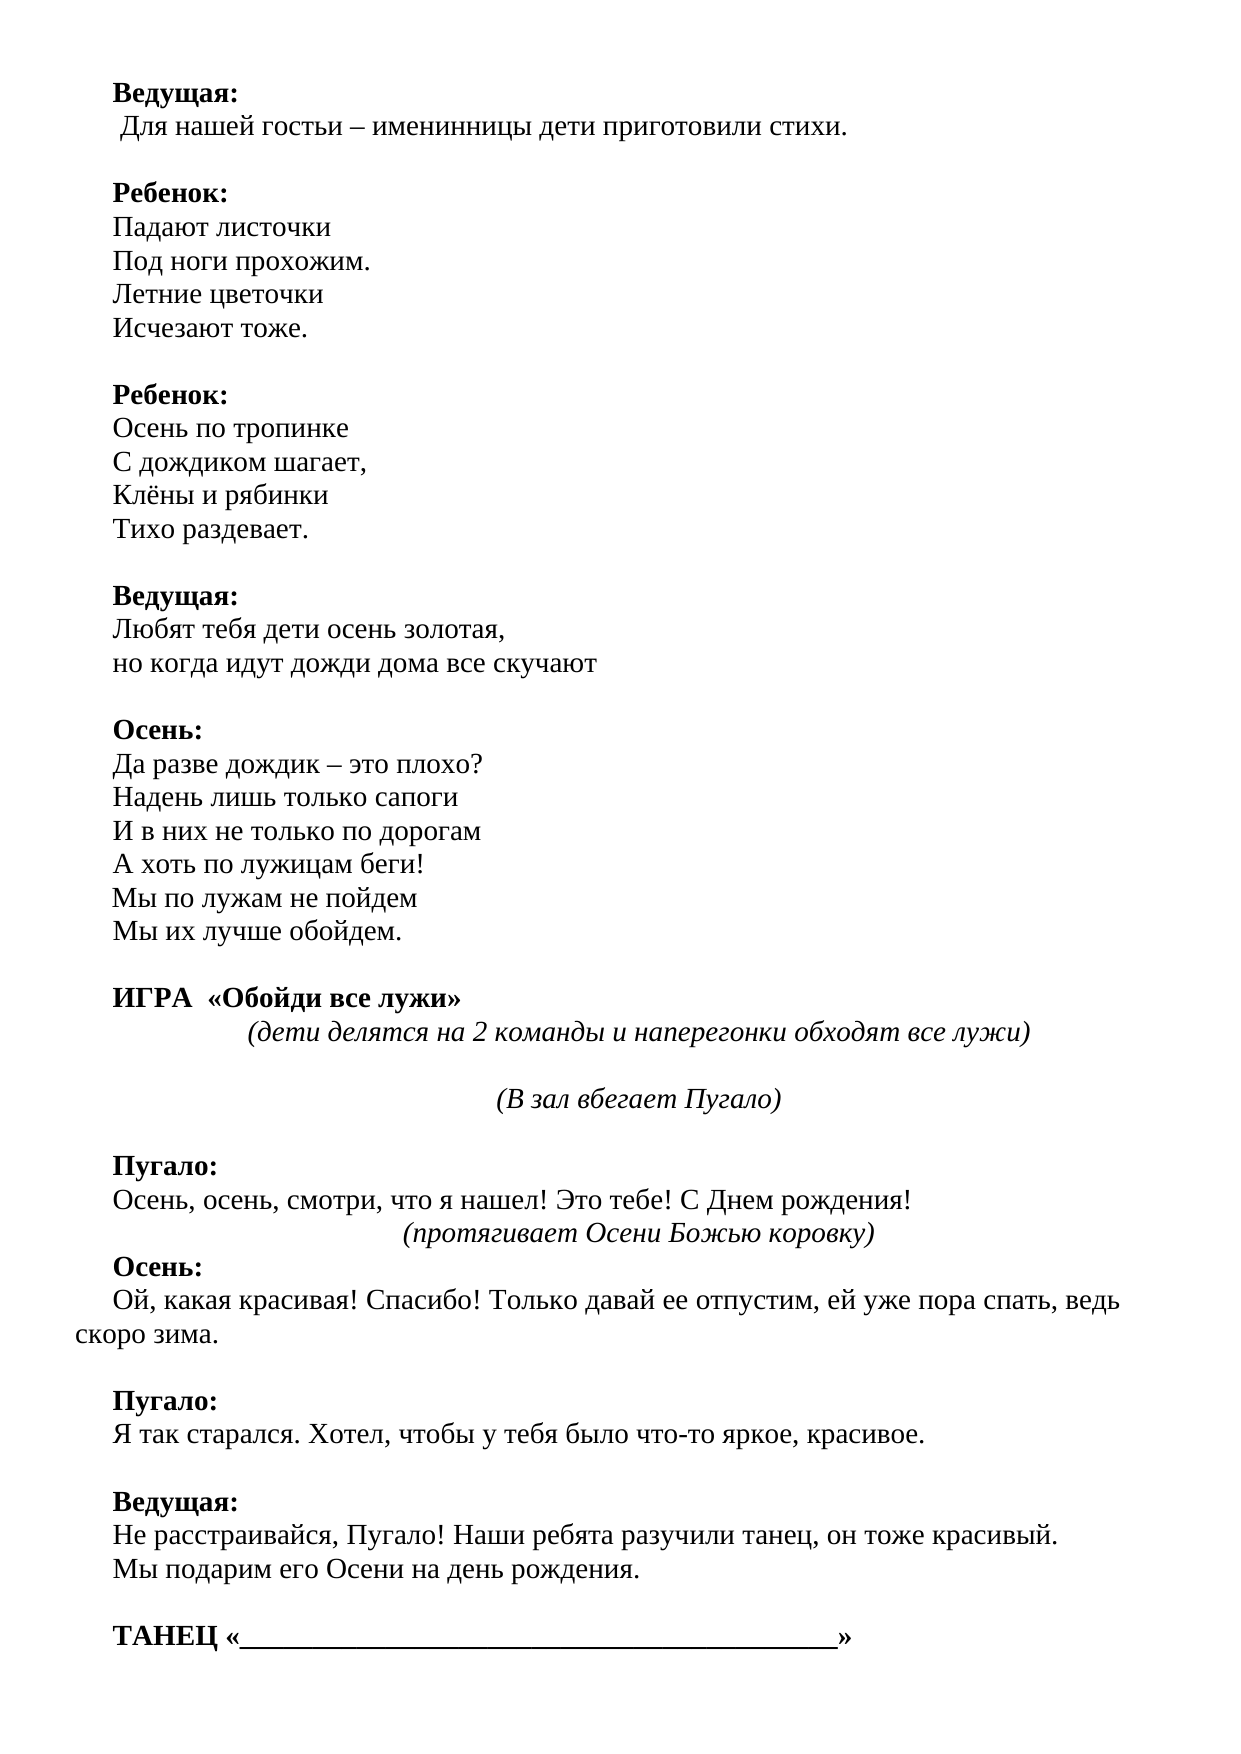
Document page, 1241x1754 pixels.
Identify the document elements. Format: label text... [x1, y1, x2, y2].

text Ведущая: [75, 1484, 1165, 1517]
text Не расстраивайся, Пугало! Наши ребята разучили танец, он тоже красивый. [75, 1517, 1165, 1551]
text Тихо раздевает. [75, 511, 1165, 544]
text Осень по тропинке [75, 410, 1165, 444]
text Летние цветочки [75, 276, 1165, 310]
text (В зал вбегает Пугало) [75, 1081, 1165, 1115]
text (протягивает Осени Божью коровку) [75, 1215, 1165, 1249]
text Да разве дождик – это плохо? [75, 746, 1165, 779]
text Исчезают тоже. [75, 310, 1165, 343]
text Надень лишь только сапоги [75, 779, 1165, 813]
text Для нашей гостьи – именинницы дети приготовили стихи. [75, 108, 1165, 142]
text И в них не только по дорогам [75, 813, 1165, 846]
text Осень: [75, 712, 1165, 746]
text Осень, осень, смотри, что я нашел! Это тебе! С Днем рождения! [75, 1182, 1165, 1215]
text Мы подарим его Осени на день рождения. [75, 1551, 1165, 1584]
text (дети делятся на 2 команды и наперегонки обходят все лужи) [75, 1014, 1165, 1048]
text но когда идут дожди дома все скучают [75, 645, 1165, 679]
text ТАНЕЦ «_________________________________________» [75, 1618, 1165, 1651]
text Ведущая: [75, 578, 1165, 612]
text Осень: [75, 1249, 1165, 1282]
text Ой, какая красивая! Спасибо! Только давай ее отпустим, ей уже пора спать, ведь скоро зима. [75, 1282, 1165, 1349]
text С дождиком шагает, [75, 444, 1165, 477]
text Под ноги прохожим. [75, 243, 1165, 276]
text Пугало: [75, 1383, 1165, 1417]
text Клёны и рябинки [75, 477, 1165, 511]
text Ведущая: [75, 75, 1165, 108]
text Ребенок: [75, 377, 1165, 410]
text Ребенок: [75, 176, 1165, 209]
text Падают листочки [75, 209, 1165, 243]
text Мы по лужам не пойдем [75, 880, 1165, 913]
text Мы их лучше обойдем. [75, 913, 1165, 947]
text Пугало: [75, 1148, 1165, 1182]
text Любят тебя дети осень золотая, [75, 612, 1165, 645]
text А хоть по лужицам беги! [75, 846, 1165, 880]
text Я так старался. Хотел, чтобы у тебя было что-то яркое, красивое. [75, 1417, 1165, 1450]
text ИГРА «Обойди все лужи» [75, 981, 1165, 1014]
